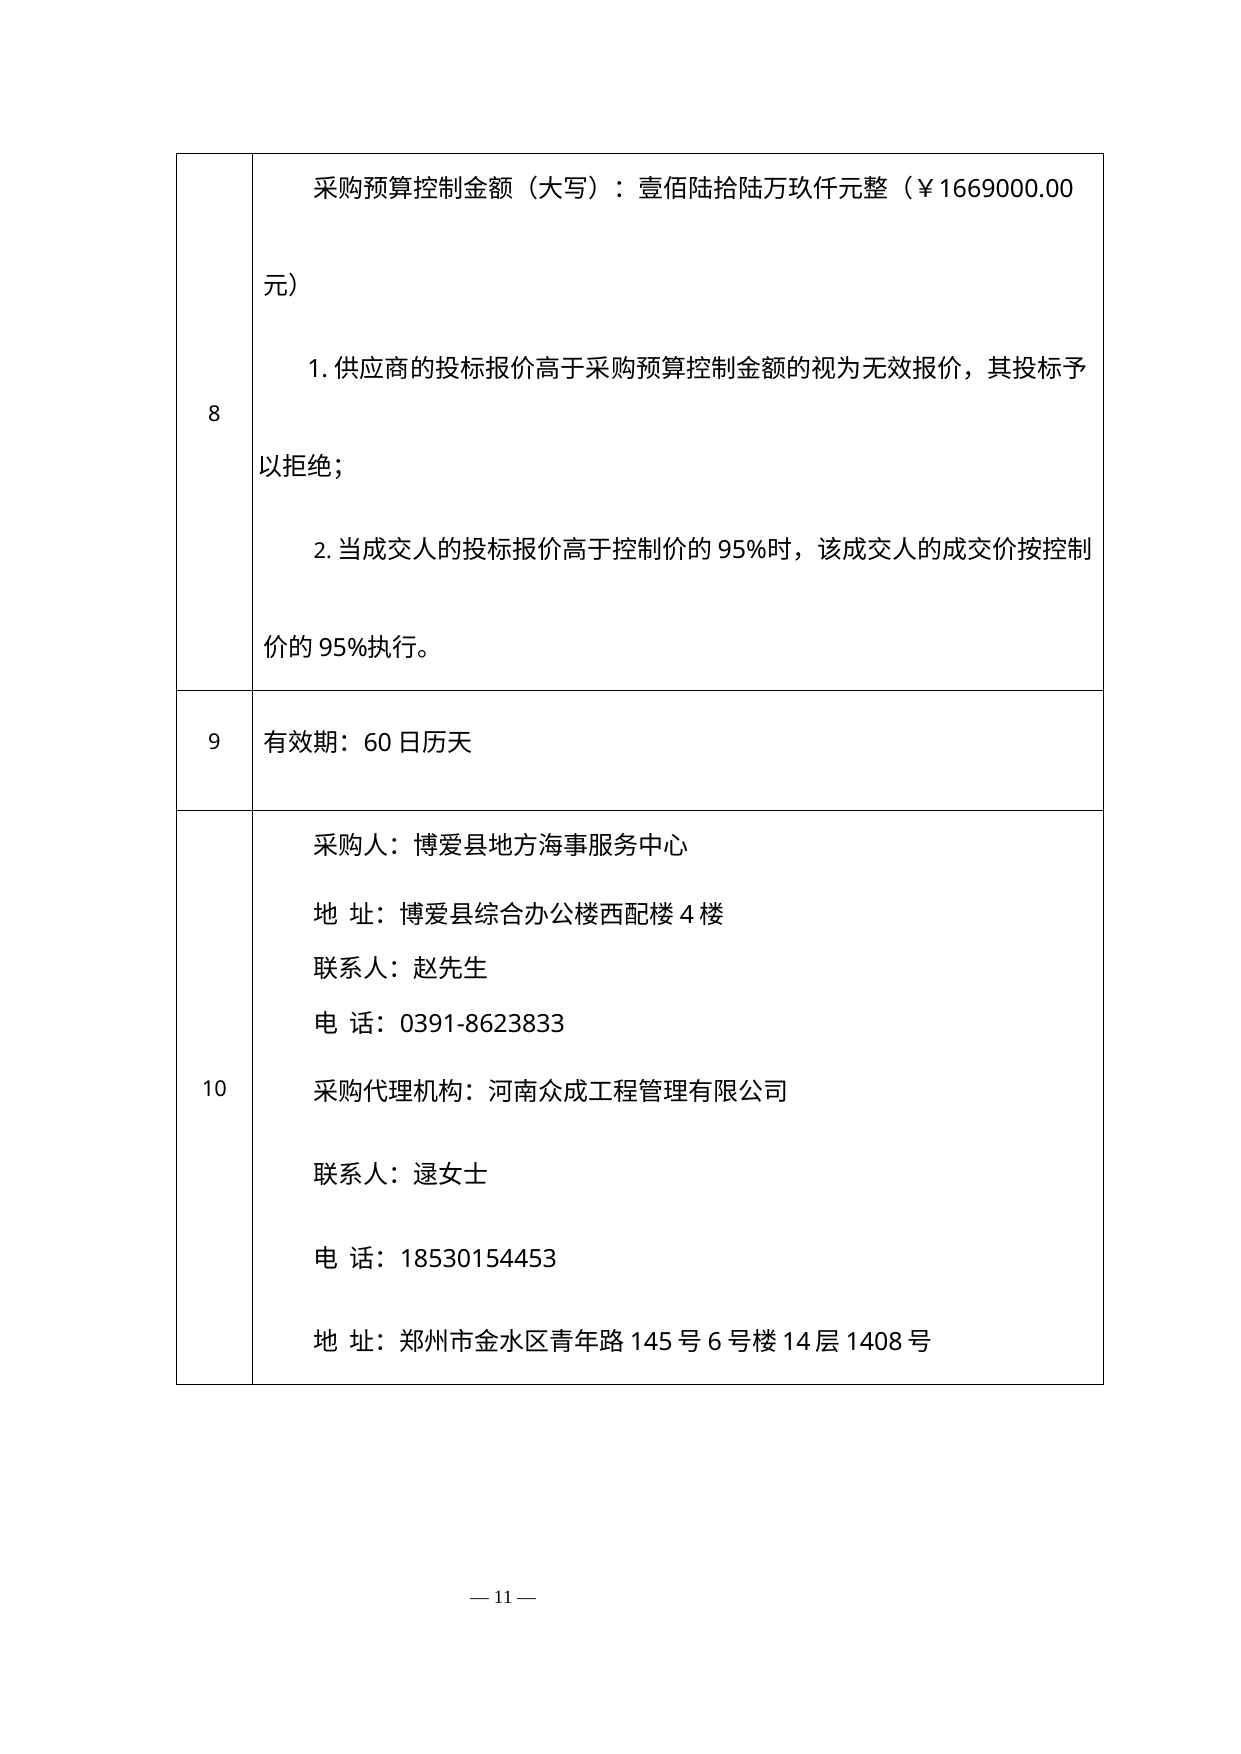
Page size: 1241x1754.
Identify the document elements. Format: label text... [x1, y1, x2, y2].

table_cell 有效期：60日历天 [253, 691, 1103, 810]
table_cell 采购人：博爱县地方海事服务中心 地 址：博爱县综合办公楼西配楼4楼 联系人：赵先生 电 话：0391-8623833 采购代理机构：河南众成工程管理有限公司 联系人：逯女士 电 话：18530154453 地 址：郑州市金水区青年路145号6号楼14层1408号 [253, 811, 1103, 1384]
table_cell 8 [177, 154, 252, 690]
table_cell 9 [177, 691, 252, 810]
table_cell 10 [177, 811, 252, 1384]
table_cell 采购预算控制金额（大写）：壹佰陆拾陆万玖仟元整（￥1669000.00元） 供应商的投标报价高于采购预算控制金额的视为无效报价，其投标予以拒绝； 当成交人的投标报价高于控制价的95%时，该成交人的成交价按控制价的95%执行。 [253, 154, 1103, 690]
